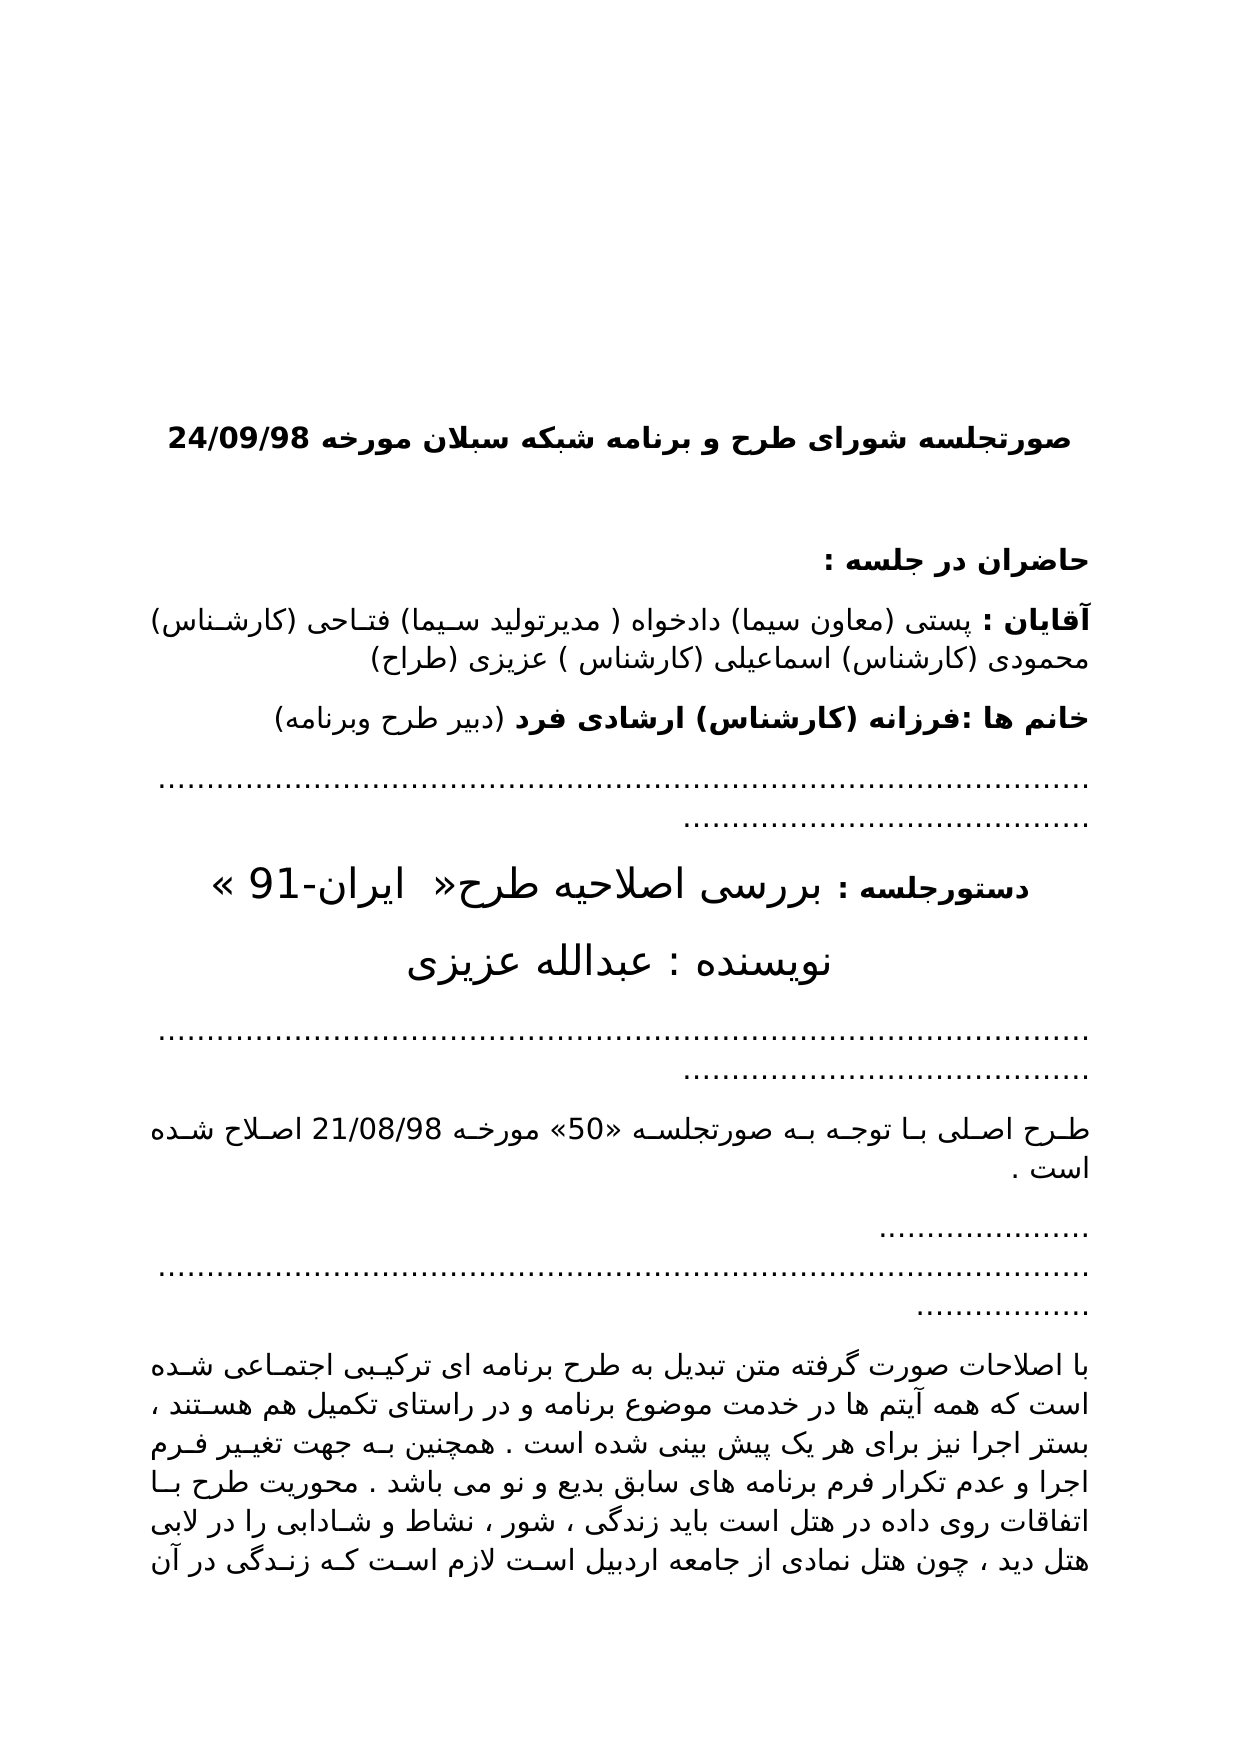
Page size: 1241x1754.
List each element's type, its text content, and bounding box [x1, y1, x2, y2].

text دستورجلسه : بررسی اصلاحیه طرح« ایران-91 » [150, 860, 1090, 909]
text ………………………………………………………………………………………………………………………… [150, 761, 1090, 834]
text ……..…………..…………………………………………………………………………………………………… [150, 1211, 1090, 1323]
text طرح اصلی با توجه به صورتجلسه «50» مورخه 21/08/98 اصلاح شده است . [150, 1112, 1090, 1185]
text خانم ها :فرزانه (کارشناس) ارشادی فرد (دبیر طرح وبرنامه) [150, 702, 1090, 736]
text ………………………………………………………………………………………………………………………… [150, 1013, 1090, 1086]
text آقایان : پستی (معاون سیما) دادخواه ( مدیرتولید سیما) فتاحی (کارشناس) محمودی (کارشناس) اسماعیلی (کارشناس ) عزیزی (طراح) [150, 603, 1090, 676]
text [150, 1348, 1090, 1577]
text نویسنده : عبدالله عزیزی [150, 937, 1090, 985]
text حاضران در جلسه : [150, 543, 1090, 577]
text صورتجلسه شورای طرح و برنامه شبکه سبلان مورخه 24/09/98 [150, 421, 1090, 455]
